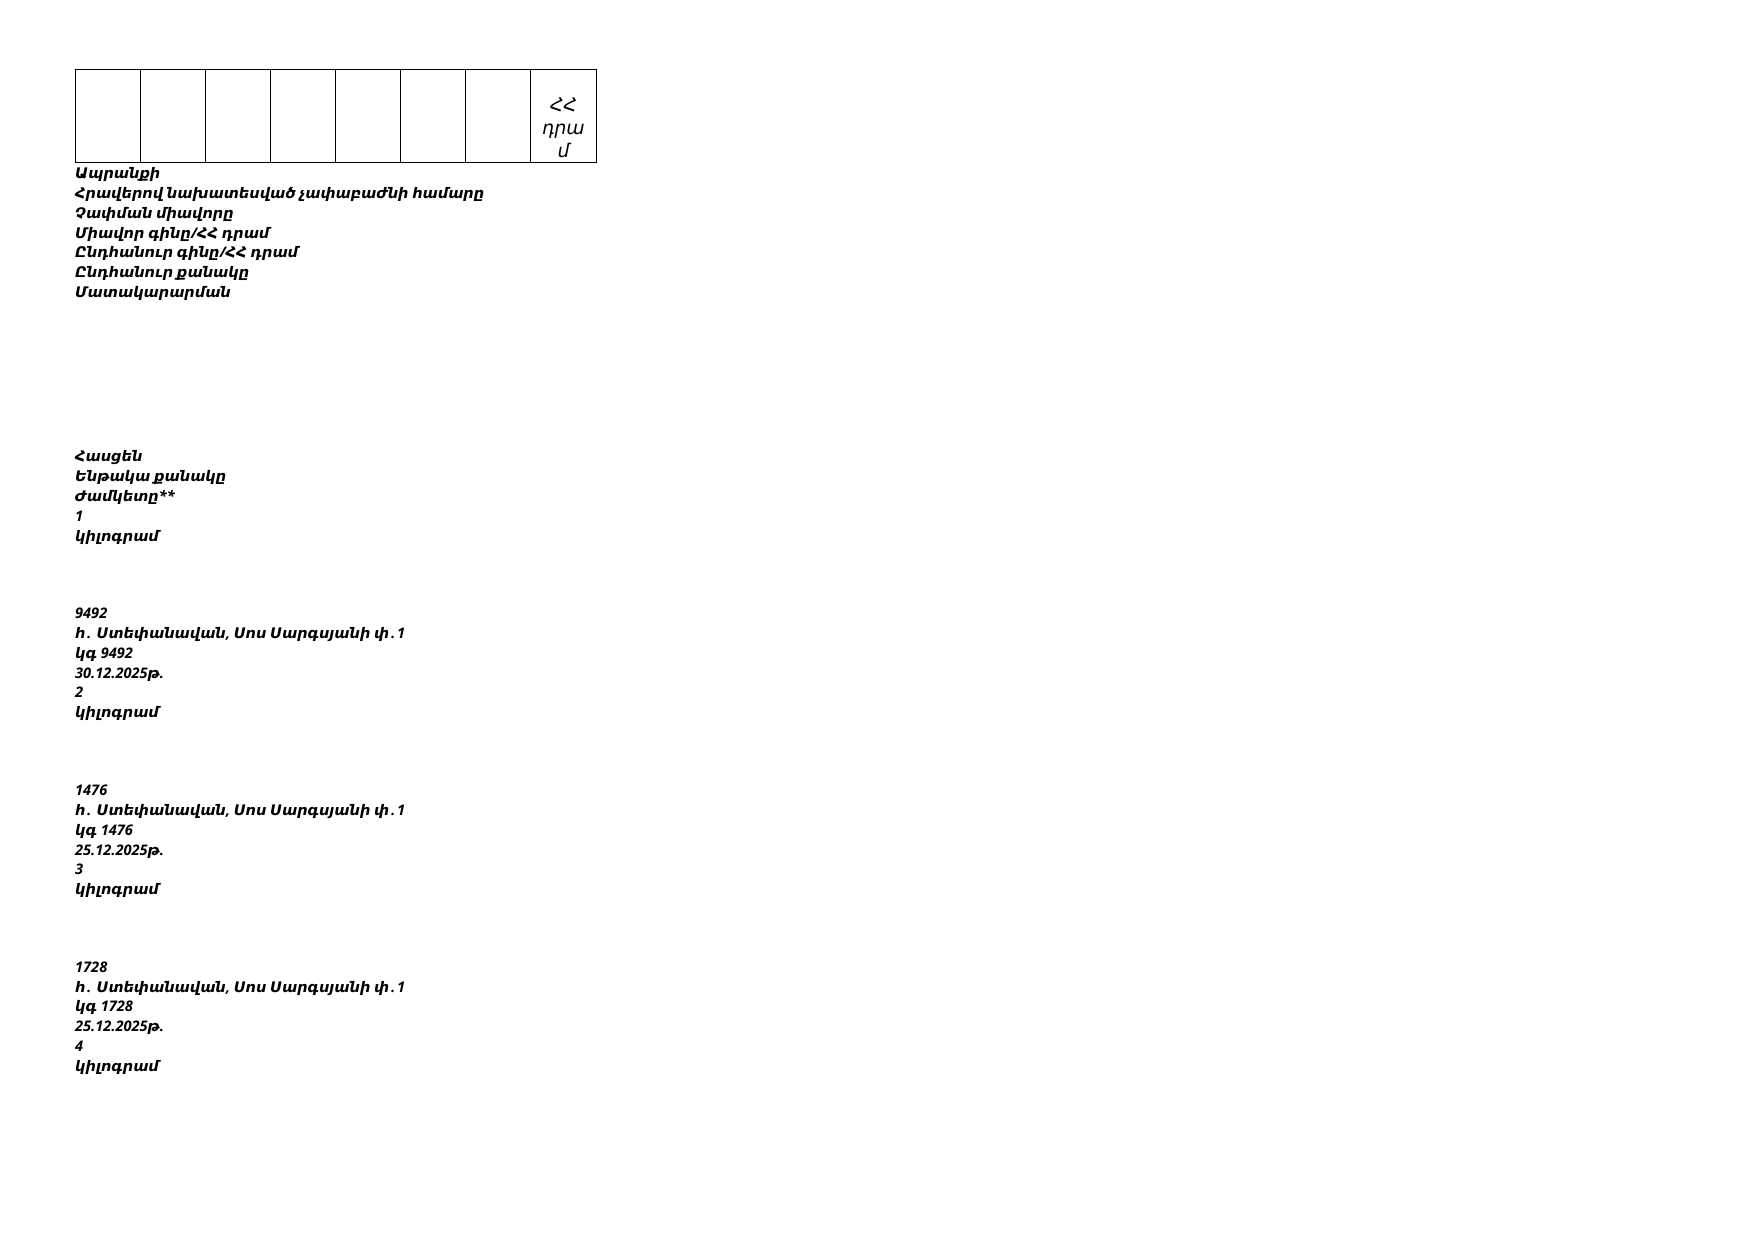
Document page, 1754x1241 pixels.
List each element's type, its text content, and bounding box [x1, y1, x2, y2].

text ՀՀ դրամ [542, 70, 585, 162]
